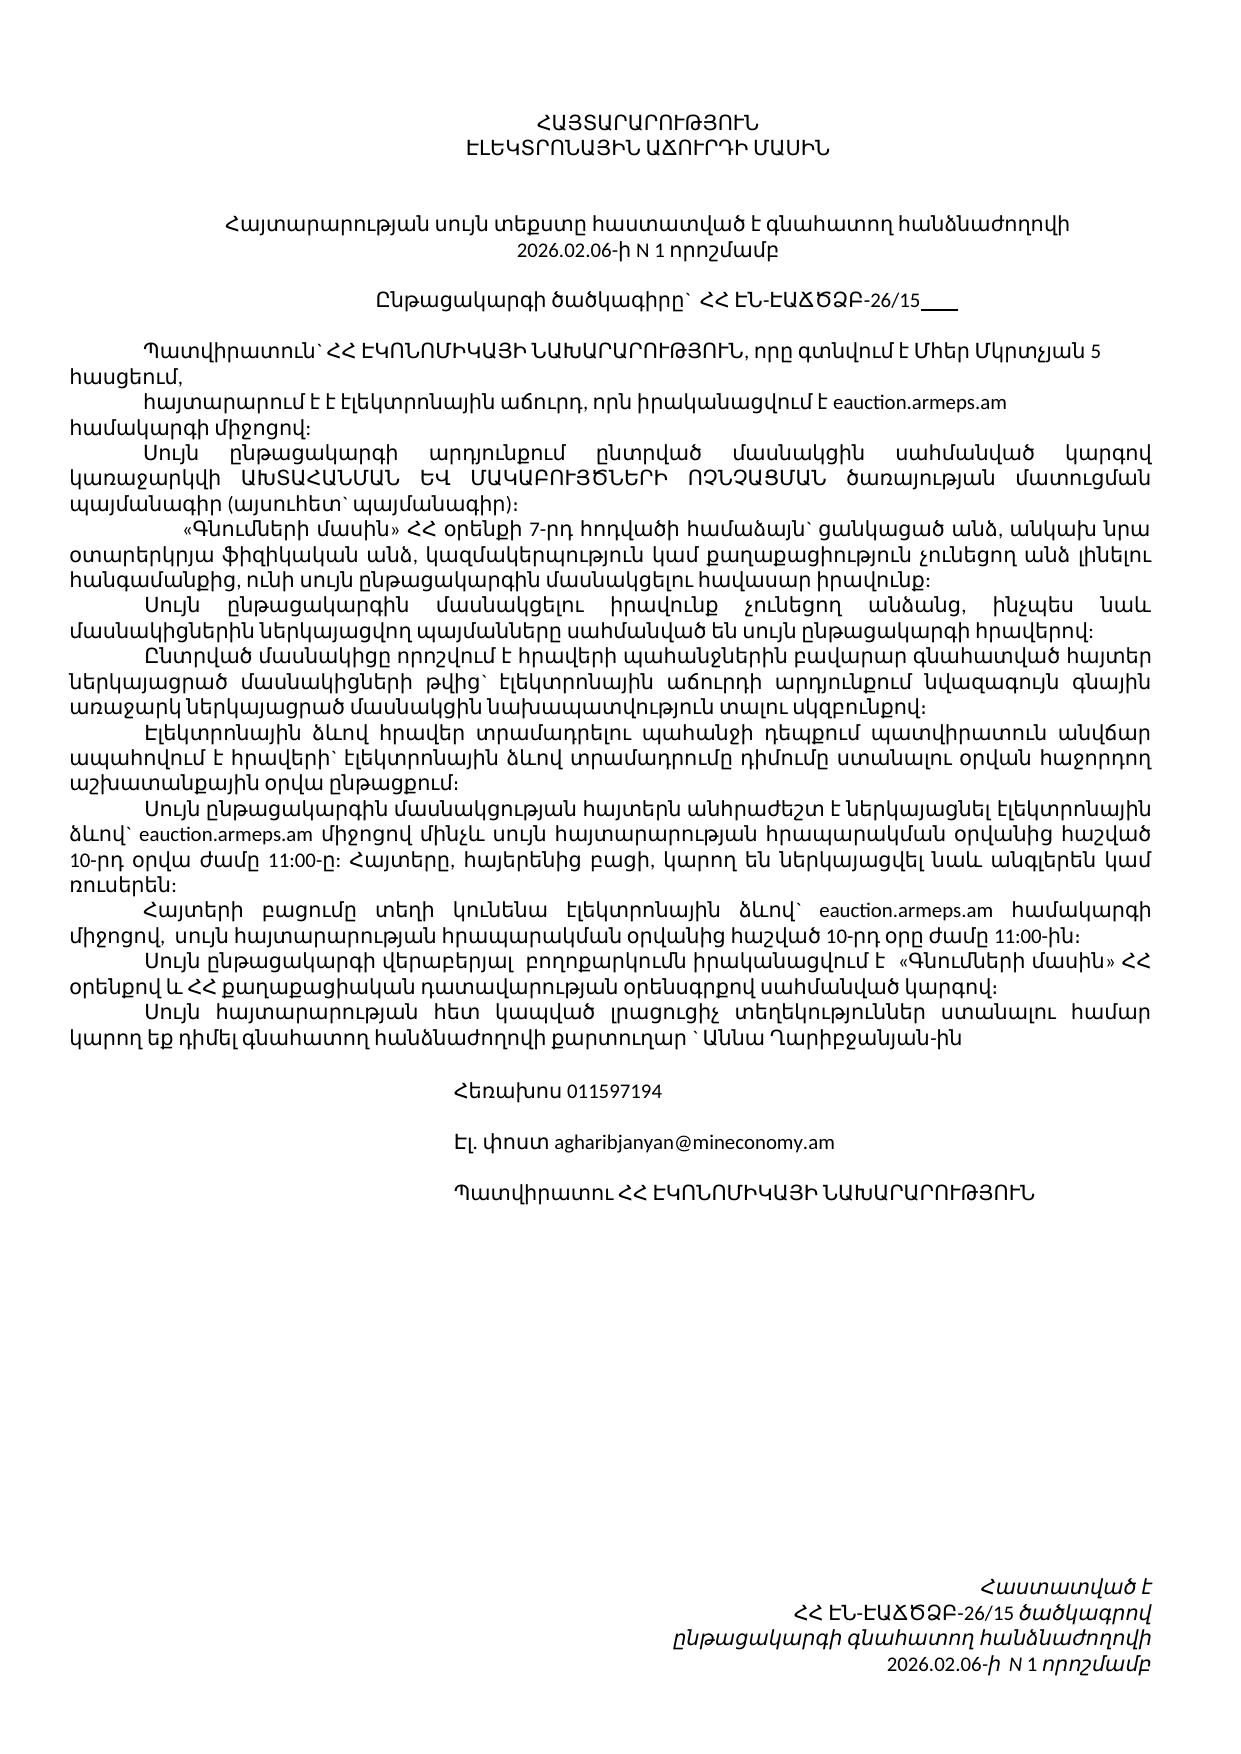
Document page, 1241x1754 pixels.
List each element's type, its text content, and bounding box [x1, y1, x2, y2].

text Էլ. փոստ agharibjanyan@mineconomy.am [69, 1129, 1152, 1155]
text ՀՀ ԷՆ-ԷԱՃԾՁԲ-26/15 ծածկագրով [69, 1600, 1152, 1625]
text Սույն ընթացակարգին մասնակցելու իրավունք չունեցող անձանց, ինչպես նաև մասնակիցներին ներկայացվող պայմանները սահմանված են սույն ընթացակարգի հրավերով: [69, 593, 1152, 643]
text Պատվիրատուն` ՀՀ ԷԿՈՆՈՄԻԿԱՅԻ ՆԱԽԱՐԱՐՈՒԹՅՈՒՆ, որը գտնվում է Մհեր Մկրտչյան 5 հասցեում, [69, 338, 1152, 389]
text Ընտրված մասնակիցը որոշվում է հրավերի պահանջներին բավարար գնահատված հայտեր ներկայացրած մասնակիցների թվից` էլեկտրոնային աճուրդի արդյունքում նվազագույն գնային առաջարկ ներկայացրած մասնակցին նախապատվություն տալու սկզբունքով։ [69, 643, 1152, 720]
text ԷԼԵԿՏՐՈՆԱՅԻՆ ԱՃՈՒՐԴԻ ՄԱՍԻՆ [69, 135, 1152, 161]
text Սույն հայտարարության հետ կապված լրացուցիչ տեղեկություններ ստանալու համար կարող եք դիմել գնահատող հանձնաժողովի քարտուղար ` Աննա Ղարիբջանյան-ին [69, 999, 1152, 1050]
text 2026.02.06 -ի N 1 որոշմամբ [69, 237, 1152, 262]
text ՀԱՅՏԱՐԱՐՈՒԹՅՈՒՆ [69, 110, 1152, 135]
text ընթացակարգի գնահատող հանձնաժողովի [69, 1625, 1152, 1651]
text «Գնումների մասին» ՀՀ օրենքի 7-րդ հոդվածի համաձայն` ցանկացած անձ, անկախ նրա օտարերկրյա ֆիզիկական անձ, կազմակերպություն կամ քաղաքացիություն չունեցող անձ լինելու հանգամանքից, ունի սույն ընթացակարգին մասնակցելու հավասար իրավունք: [69, 516, 1152, 593]
text 2026.02.06 -ի N 1 որոշմամբ [69, 1651, 1152, 1676]
text Սույն ընթացակարգին մասնակցության հայտերն անհրաժեշտ է ներկայացնել էլեկտրոնային ձևով` eauction.armeps.am միջոցով մինչև սույն հայտարարության հրապարակման օրվանից հաշված 10-րդ օրվա ժամը 11:00-ը: Հայտերը, հայերենից բացի, կարող են ներկայացվել նաև անգլերեն կամ ռուսերեն: [69, 796, 1152, 898]
text Հեռախոս 011597194 [69, 1078, 1152, 1104]
text Էլեկտրոնային ձևով հրավեր տրամադրելու պահանջի դեպքում պատվիրատուն անվճար ապահովում է հրավերի` էլեկտրոնային ձևով տրամադրումը դիմումը ստանալու օրվան հաջորդող աշխատանքային օրվա ընթացքում։ [69, 720, 1152, 796]
text Հայտերի բացումը տեղի կունենա էլեկտրոնային ձևով` eauction.armeps.am համակարգի միջոցով, սույն հայտարարության հրապարակման օրվանից հաշված 10-րդ օրը ժամը 11:00-ին։ [69, 898, 1152, 948]
text Հաստատված է [69, 1574, 1152, 1600]
text Ընթացակարգի ծածկագիրը` ՀՀ ԷՆ-ԷԱՃԾՁԲ-26/15 [69, 288, 1152, 313]
text Սույն ընթացակարգի արդյունքում ընտրված մասնակցին սահմանված կարգով կառաջարկվի ԱԽՏԱՀԱՆՄԱՆ ԵՎ ՄԱԿԱԲՈՒՅԾՆԵՐԻ ՈՉՆՉԱՑՄԱՆ ծառայության մատուցման պայմանագիր (այսուհետ` պայմանագիր)։ [69, 440, 1152, 516]
text Պատվիրատու ՀՀ ԷԿՈՆՈՄԻԿԱՅԻ ՆԱԽԱՐԱՐՈՒԹՅՈՒՆ [69, 1180, 1152, 1206]
text Հայտարարության սույն տեքստը հաստատված է գնահատող հանձնաժողովի [69, 211, 1152, 237]
text Սույն ընթացակարգի վերաբերյալ բողոքարկումն իրականացվում է «Գնումների մասին» ՀՀ օրենքով և ՀՀ քաղաքացիական դատավարության օրենսգրքով սահմանված կարգով։ [69, 948, 1152, 999]
text հայտարարում է է էլեկտրոնային աճուրդ, որն իրականացվում է eauction.armeps.am համակարգի միջոցով: [69, 389, 1152, 440]
